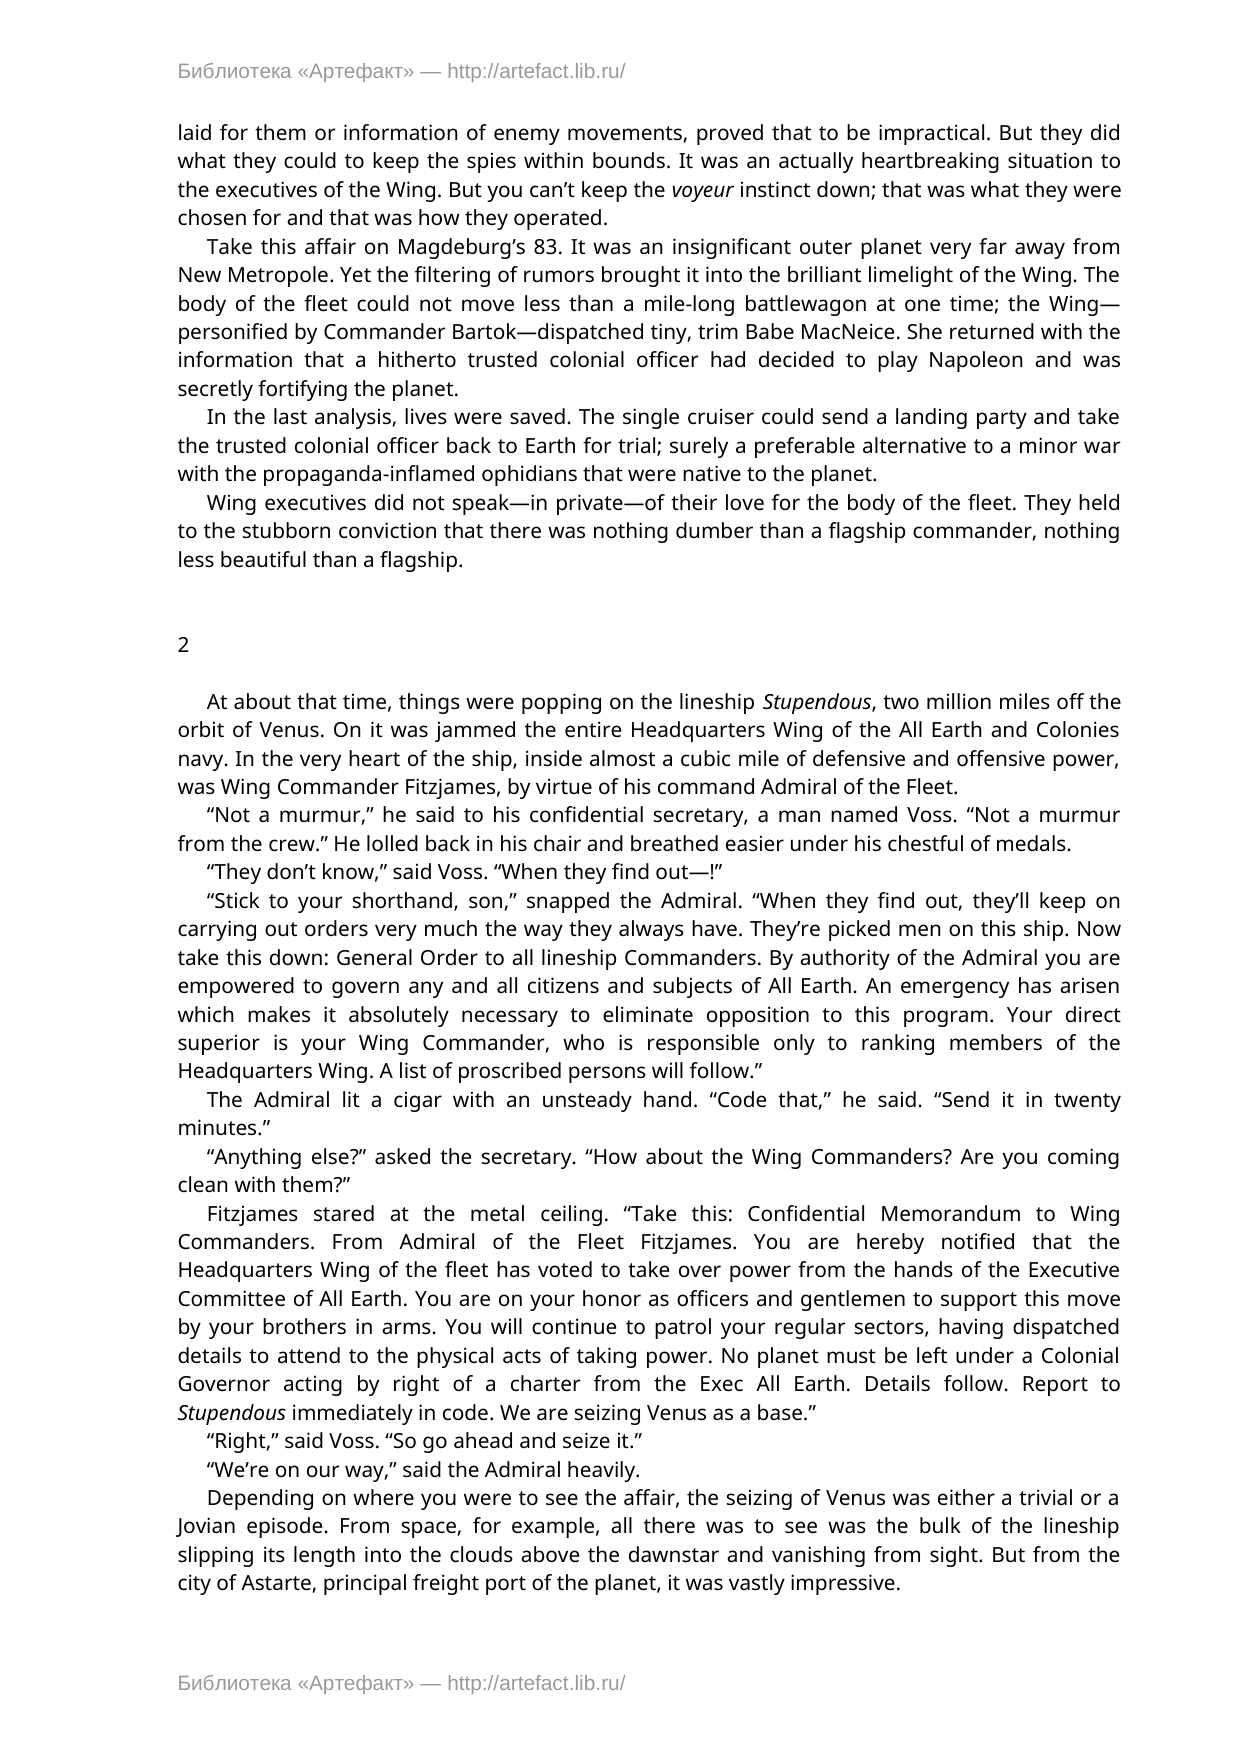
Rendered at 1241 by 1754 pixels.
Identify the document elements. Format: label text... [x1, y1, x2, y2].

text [177, 118, 1122, 232]
text “Right,” said Voss. “So go ahead and seize it.” [177, 1426, 1122, 1455]
text At about that time, things were popping on the lineship Stupendous, two million miles off the orbit of Venus. On it was jammed the entire Headquarters Wing of the All Earth and Colonies navy. In the very heart of the ship, inside almost a cubic mile of defensive and offensive power, was Wing Commander Fitzjames, by virtue of his command Admiral of the Fleet. [177, 687, 1122, 801]
subtitle 2 [177, 630, 1122, 658]
text “Stick to your shorthand, son,” snapped the Admiral. “When they find out, they’ll keep on carrying out orders very much the way they always have. They’re picked men on this ship. Now take this down: General Order to all lineship Commanders. By authority of the Admiral you are empowered to govern any and all citizens and subjects of All Earth. An emergency has arisen which makes it absolutely necessary to eliminate opposition to this program. Your direct superior is your Wing Commander, who is responsible only to ranking members of the Headquarters Wing. A list of proscribed persons will follow.” [177, 886, 1122, 1085]
text The Admiral lit a cigar with an unsteady hand. “Code that,” he said. “Send it in twenty minutes.” [177, 1085, 1122, 1142]
text Depending on where you were to see the affair, the seizing of Venus was either a trivial or a Jovian episode. From space, for example, all there was to see was the bulk of the lineship slipping its length into the clouds above the dawnstar and vanishing from sight. But from the city of Astarte, principal freight port of the planet, it was vastly impressive. [177, 1483, 1122, 1597]
text Fitzjames stared at the metal ceiling. “Take this: Confidential Memorandum to Wing Commanders. From Admiral of the Fleet Fitzjames. You are hereby notified that the Headquarters Wing of the fleet has voted to take over power from the hands of the Executive Committee of All Earth. You are on your honor as officers and gentlemen to support this move by your brothers in arms. You will continue to patrol your regular sectors, having dispatched details to attend to the physical acts of taking power. No planet must be left under a Colonial Governor acting by right of a charter from the Exec All Earth. Details follow. Report to Stupendous immediately in code. We are seizing Venus as a base.” [177, 1199, 1122, 1426]
text “Anything else?” asked the secretary. “How about the Wing Commanders? Are you coming clean with them?” [177, 1142, 1122, 1199]
text In the last analysis, lives were saved. The single cruiser could send a landing party and take the trusted colonial officer back to Earth for trial; surely a preferable alternative to a minor war with the propaganda-inflamed ophidians that were native to the planet. [177, 402, 1122, 488]
text “Not a murmur,” he said to his confidential secretary, a man named Voss. “Not a murmur from the crew.” He lolled back in his chair and breathed easier under his chestful of medals. [177, 801, 1122, 857]
text Wing executives did not speak—in private—of their love for the body of the fleet. They held to the stubborn conviction that there was nothing dumber than a flagship commander, nothing less beautiful than a flagship. [177, 488, 1122, 573]
text “They don’t know,” said Voss. “When they find out—!” [177, 857, 1122, 886]
text “We’re on our way,” said the Admiral heavily. [177, 1455, 1122, 1483]
text Take this affair on Magdeburg’s 83. It was an insignificant outer planet very far away from New Metropole. Yet the filtering of rumors brought it into the brilliant limelight of the Wing. The body of the fleet could not move less than a mile-long battlewagon at one time; the Wing—personified by Commander Bartok—dispatched tiny, trim Babe MacNeice. She returned with the information that a hitherto trusted colonial officer had decided to play Napoleon and was secretly fortifying the planet. [177, 232, 1122, 402]
